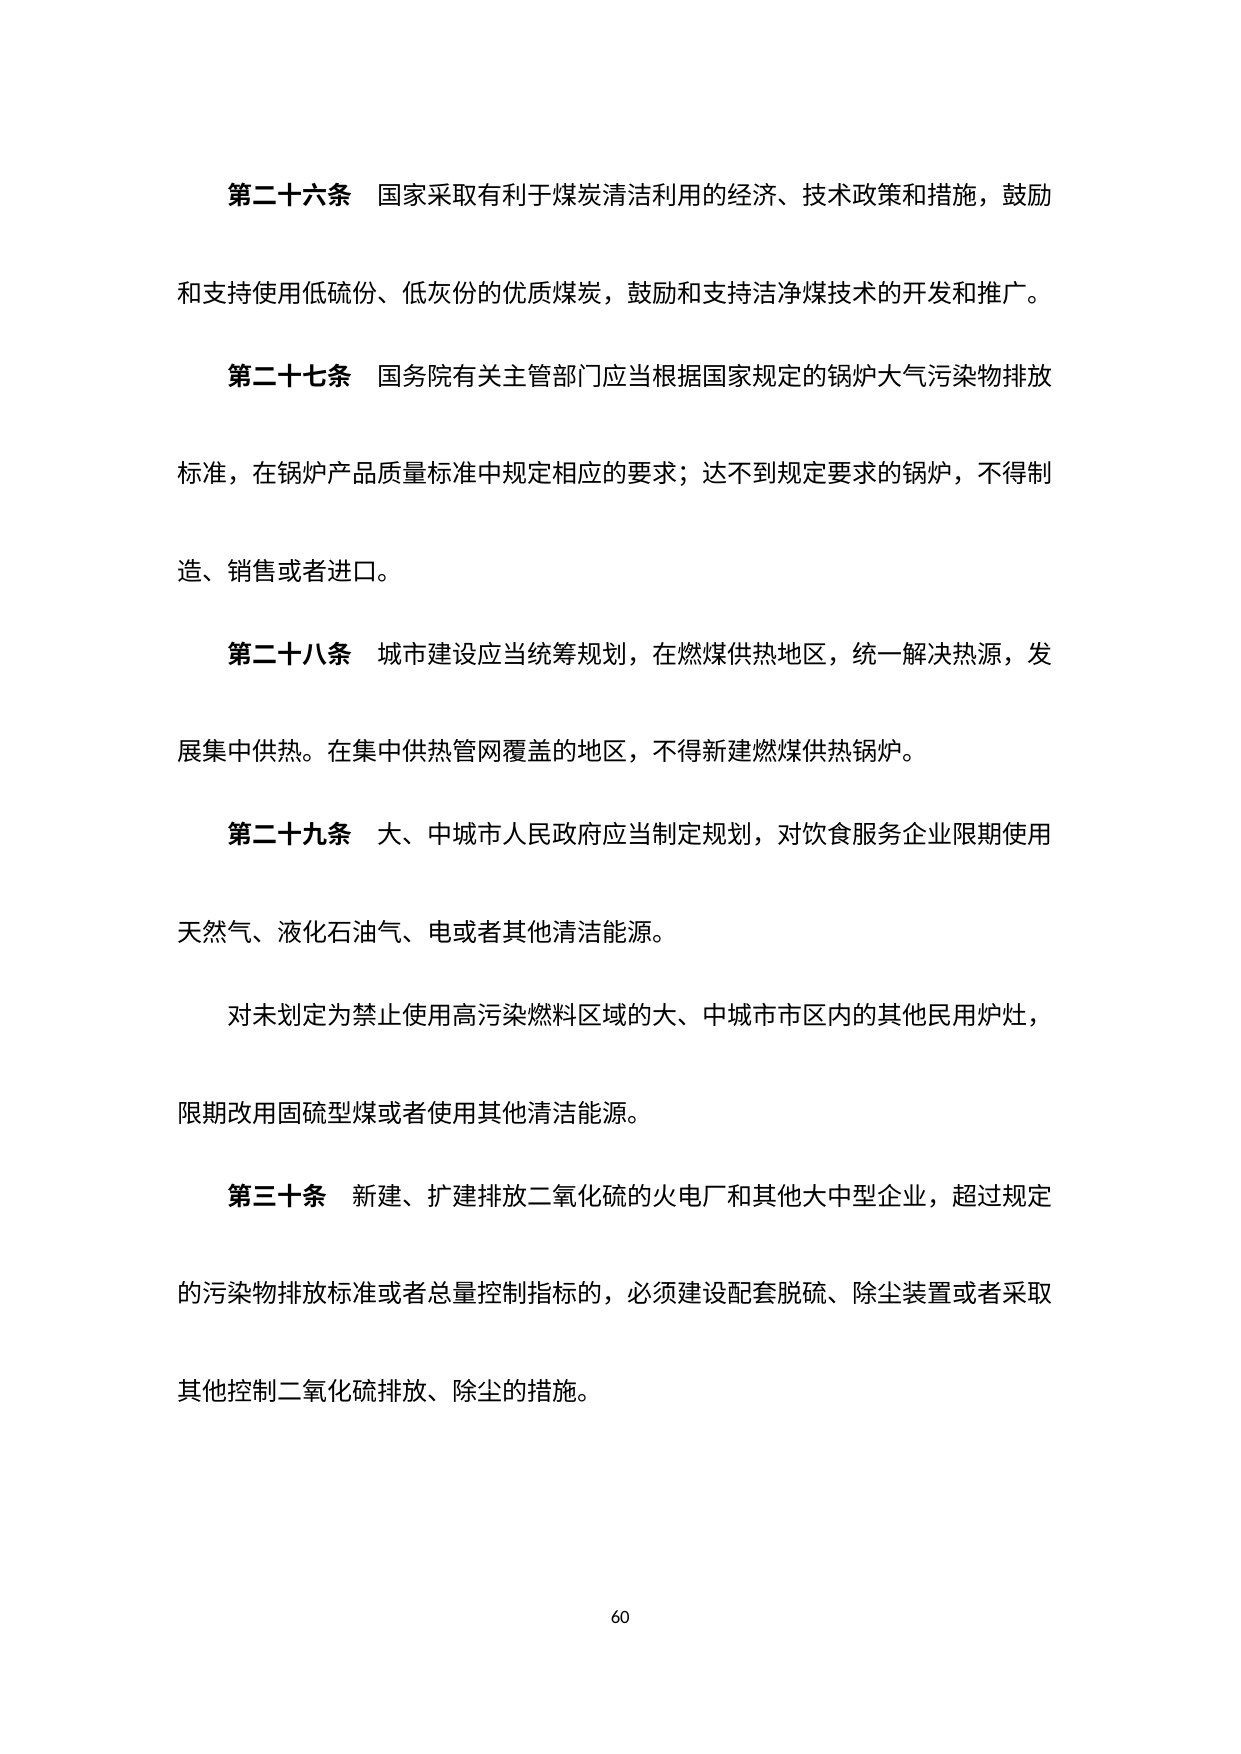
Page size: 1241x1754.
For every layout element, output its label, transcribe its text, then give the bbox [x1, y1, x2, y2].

text 对未划定为禁止使用高污染燃料区域的大、中城市市区内的其他民用炉灶，限期改用固硫型煤或者使用其他清洁能源。 [177, 981, 1063, 1144]
text 第二十八条 城市建设应当统筹规划，在燃煤供热地区，统一解决热源，发展集中供热。在集中供热管网覆盖的地区，不得新建燃煤供热锅炉。 [177, 620, 1063, 782]
text 第二十九条 大、中城市人民政府应当制定规划，对饮食服务企业限期使用天然气、液化石油气、电或者其他清洁能源。 [177, 801, 1063, 963]
text 第二十六条 国家采取有利于煤炭清洁利用的经济、技术政策和措施，鼓励和支持使用低硫份、低灰份的优质煤炭，鼓励和支持洁净煤技术的开发和推广。 [177, 161, 1063, 324]
text 第三十条 新建、扩建排放二氧化硫的火电厂和其他大中型企业，超过规定的污染物排放标准或者总量控制指标的，必须建设配套脱硫、除尘装置或者采取其他控制二氧化硫排放、除尘的措施。 [177, 1162, 1063, 1422]
text 第二十七条 国务院有关主管部门应当根据国家规定的锅炉大气污染物排放标准，在锅炉产品质量标准中规定相应的要求；达不到规定要求的锅炉，不得制造、销售或者进口。 [177, 342, 1063, 602]
